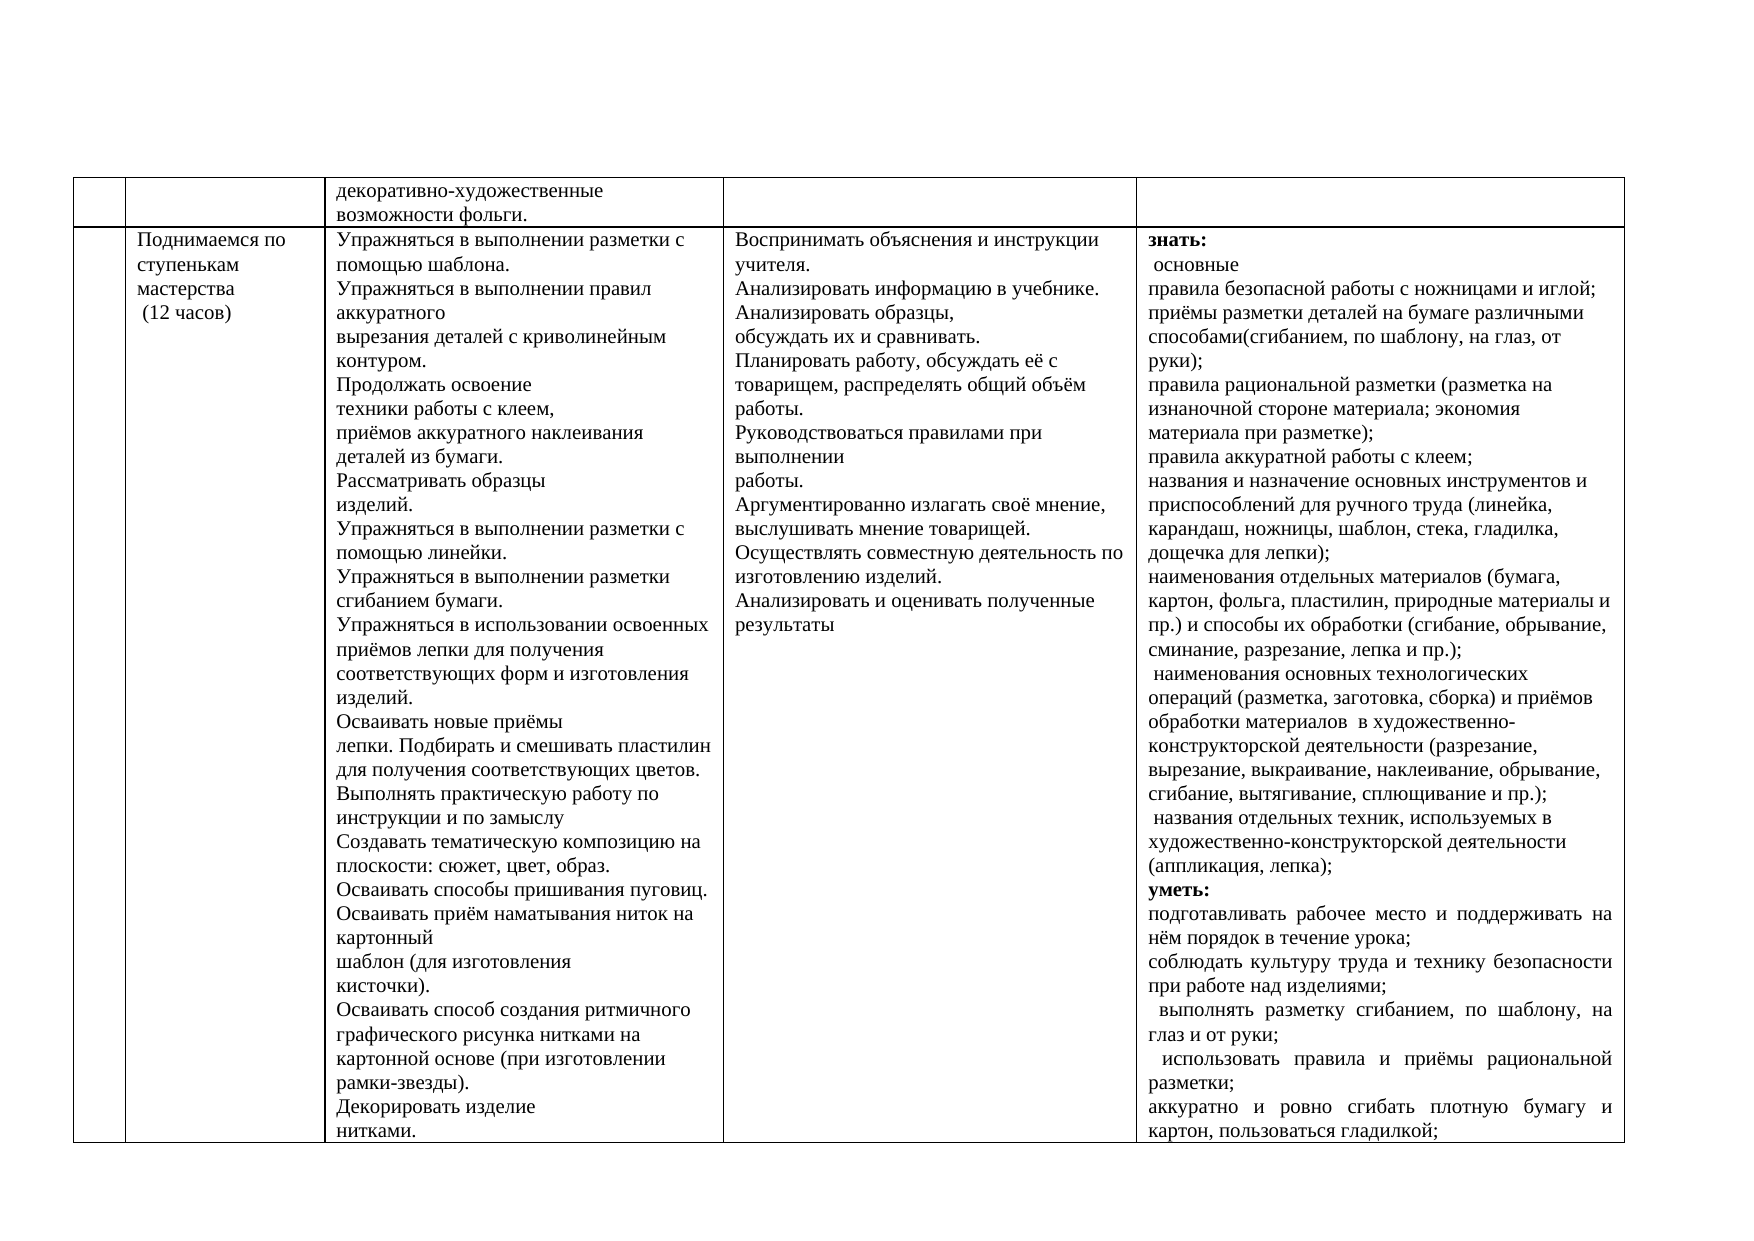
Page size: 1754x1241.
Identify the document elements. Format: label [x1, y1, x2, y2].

table_cell [326, 228, 723, 1142]
table_cell [126, 178, 324, 226]
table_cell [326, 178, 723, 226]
table_cell [126, 228, 324, 1142]
table_cell [74, 178, 125, 226]
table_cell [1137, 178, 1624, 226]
table_cell [724, 228, 1136, 1142]
table_cell [724, 178, 1136, 226]
table_cell [74, 228, 125, 1142]
table_cell [1137, 228, 1624, 1142]
